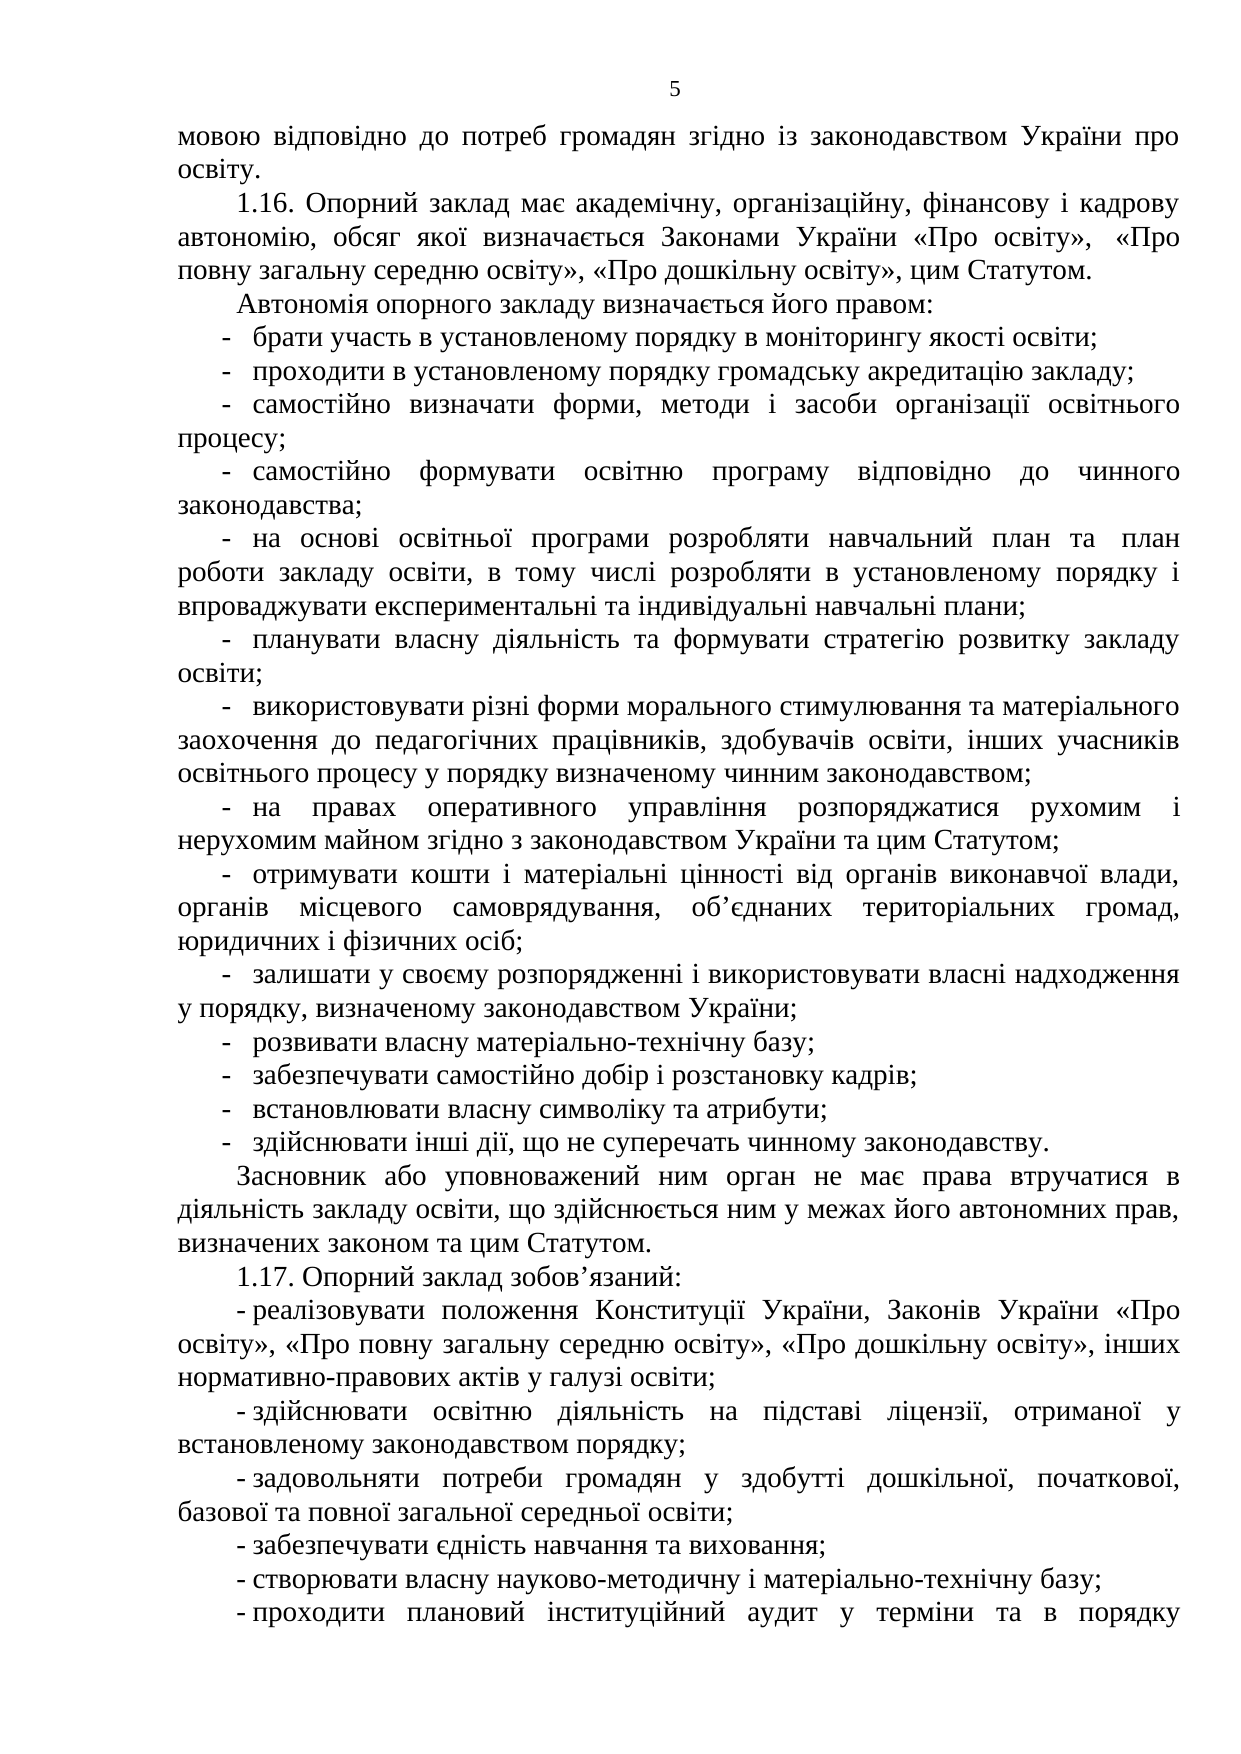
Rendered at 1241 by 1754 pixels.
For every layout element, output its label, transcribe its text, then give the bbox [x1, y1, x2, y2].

list самостійно визначати форми, методи і засоби організації освітнього процесу; [177, 386, 1180, 453]
list планувати власну діяльність та формувати стратегію розвитку закладу освіти; [177, 621, 1180, 688]
list забезпечувати єдність навчання та виховання; [177, 1527, 1180, 1561]
list брати участь в установленому порядку в моніторингу якості освіти; [177, 319, 1166, 353]
text 1.16. Опорний заклад має академічну, організаційну, фінансову і кадрову автономію, обсяг якої визначається Законами України «Про освіту», «Про повну загальну середню освіту», «Про дошкільну освіту», цим Статутом. [177, 185, 1180, 286]
list розвивати власну матеріально-технічну базу; [177, 1024, 1180, 1057]
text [177, 118, 1180, 185]
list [177, 1594, 1180, 1628]
list створювати власну науково-методичну і матеріально-технічну базу; [177, 1561, 1180, 1594]
text Автономія опорного закладу визначається його правом: [177, 286, 1166, 319]
list самостійно формувати освітню програму відповідно до чинного законодавства; [177, 453, 1180, 521]
list здійснювати інші дії, що не суперечать чинному законодавству. [177, 1124, 1180, 1158]
list встановлювати власну символіку та атрибути; [177, 1091, 1180, 1124]
list забезпечувати самостійно добір і розстановку кадрів; [177, 1057, 1180, 1091]
list на основі освітньої програми розробляти навчальний план та план роботи закладу освіти, в тому числі розробляти в установленому порядку і впроваджувати експериментальні та індивідуальні навчальні плани; [177, 521, 1180, 621]
list використовувати різні форми морального стимулювання та матеріального заохочення до педагогічних працівників, здобувачів освіти, інших учасників освітнього процесу у порядку визначеному чинним законодавством; [177, 688, 1180, 789]
list отримувати кошти і матеріальні цінності від органів виконавчої влади, органів місцевого самоврядування, об’єднаних територіальних громад, юридичних і фізичних осіб; [177, 856, 1180, 957]
list залишати у своєму розпорядженні і використовувати власні надходження у порядку, визначеному законодавством України; [177, 957, 1180, 1024]
list здійснювати освітню діяльність на підставі ліцензії, отриманої у встановленому законодавством порядку; [177, 1393, 1180, 1460]
text Засновник або уповноважений ним орган не має права втручатися в діяльність закладу освіти, що здійснюється ним у межах його автономних прав, визначених законом та цим Статутом. [177, 1158, 1180, 1259]
text 1.17. Опорний заклад зобов’язаний: [177, 1259, 1166, 1292]
list проходити в установленому порядку громадську акредитацію закладу; [177, 353, 1166, 386]
list реалізовувати положення Конституції України, Законів України «Про освіту», «Про повну загальну середню освіту», «Про дошкільну освіту», інших нормативно-правових актів у галузі освіти; [177, 1292, 1180, 1393]
list на правах оперативного управління розпоряджатися рухомим і нерухомим майном згідно з законодавством України та цим Статутом; [177, 789, 1180, 856]
list задовольняти потреби громадян у здобутті дошкільної, початкової, базової та повної загальної середньої освіти; [177, 1460, 1180, 1527]
